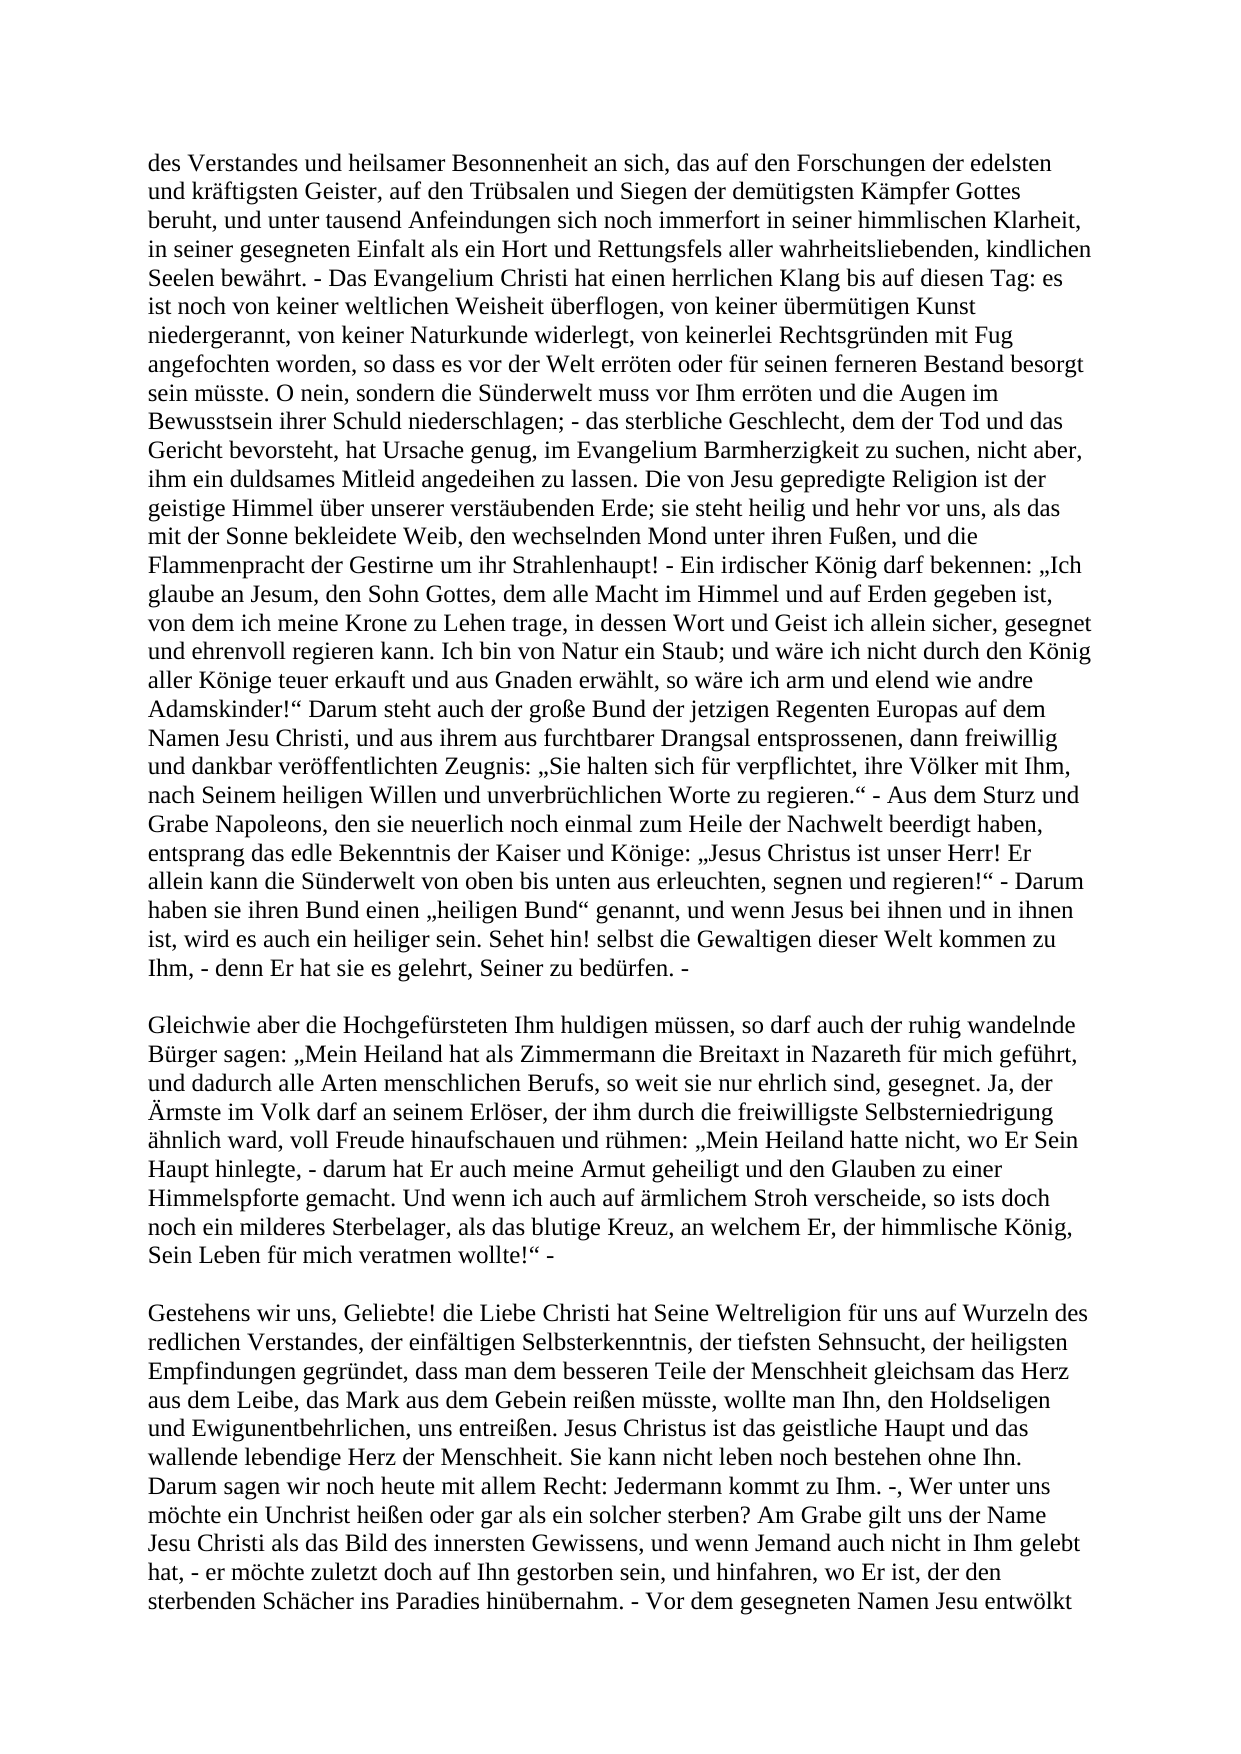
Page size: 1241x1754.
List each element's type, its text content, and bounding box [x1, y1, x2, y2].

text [148, 148, 1093, 1154]
text Gleichwie aber die Hochgefürsteten Ihm huldigen müssen, so darf auch der ruhig wandelnde Bürger sagen: „Mein Heiland hat als Zimmermann die Breitaxt in Nazareth für mich geführt, und dadurch alle Arten menschlichen Berufs, so weit sie nur ehrlich sind, gesegnet. Ja, der Ärmste im Volk darf an seinem Erlöser, der ihm durch die freiwilligste Selbsterniedrigung ähnlich ward, voll Freude hinaufschauen und rühmen: „Mein Heiland hatte nicht, wo Er Sein Haupt hinlegte, - darum hat Er auch meine Armut geheiligt und den Glauben zu einer Himmelspforte gemacht. Und wenn ich auch auf ärmlichem Stroh verscheide, so ists doch noch ein milderes Sterbelager, als das blutige Kreuz, an welchem Er, der himmlische König, Sein Leben für mich veratmen wollte!“ - [148, 1183, 1093, 1442]
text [148, 1471, 1093, 1615]
